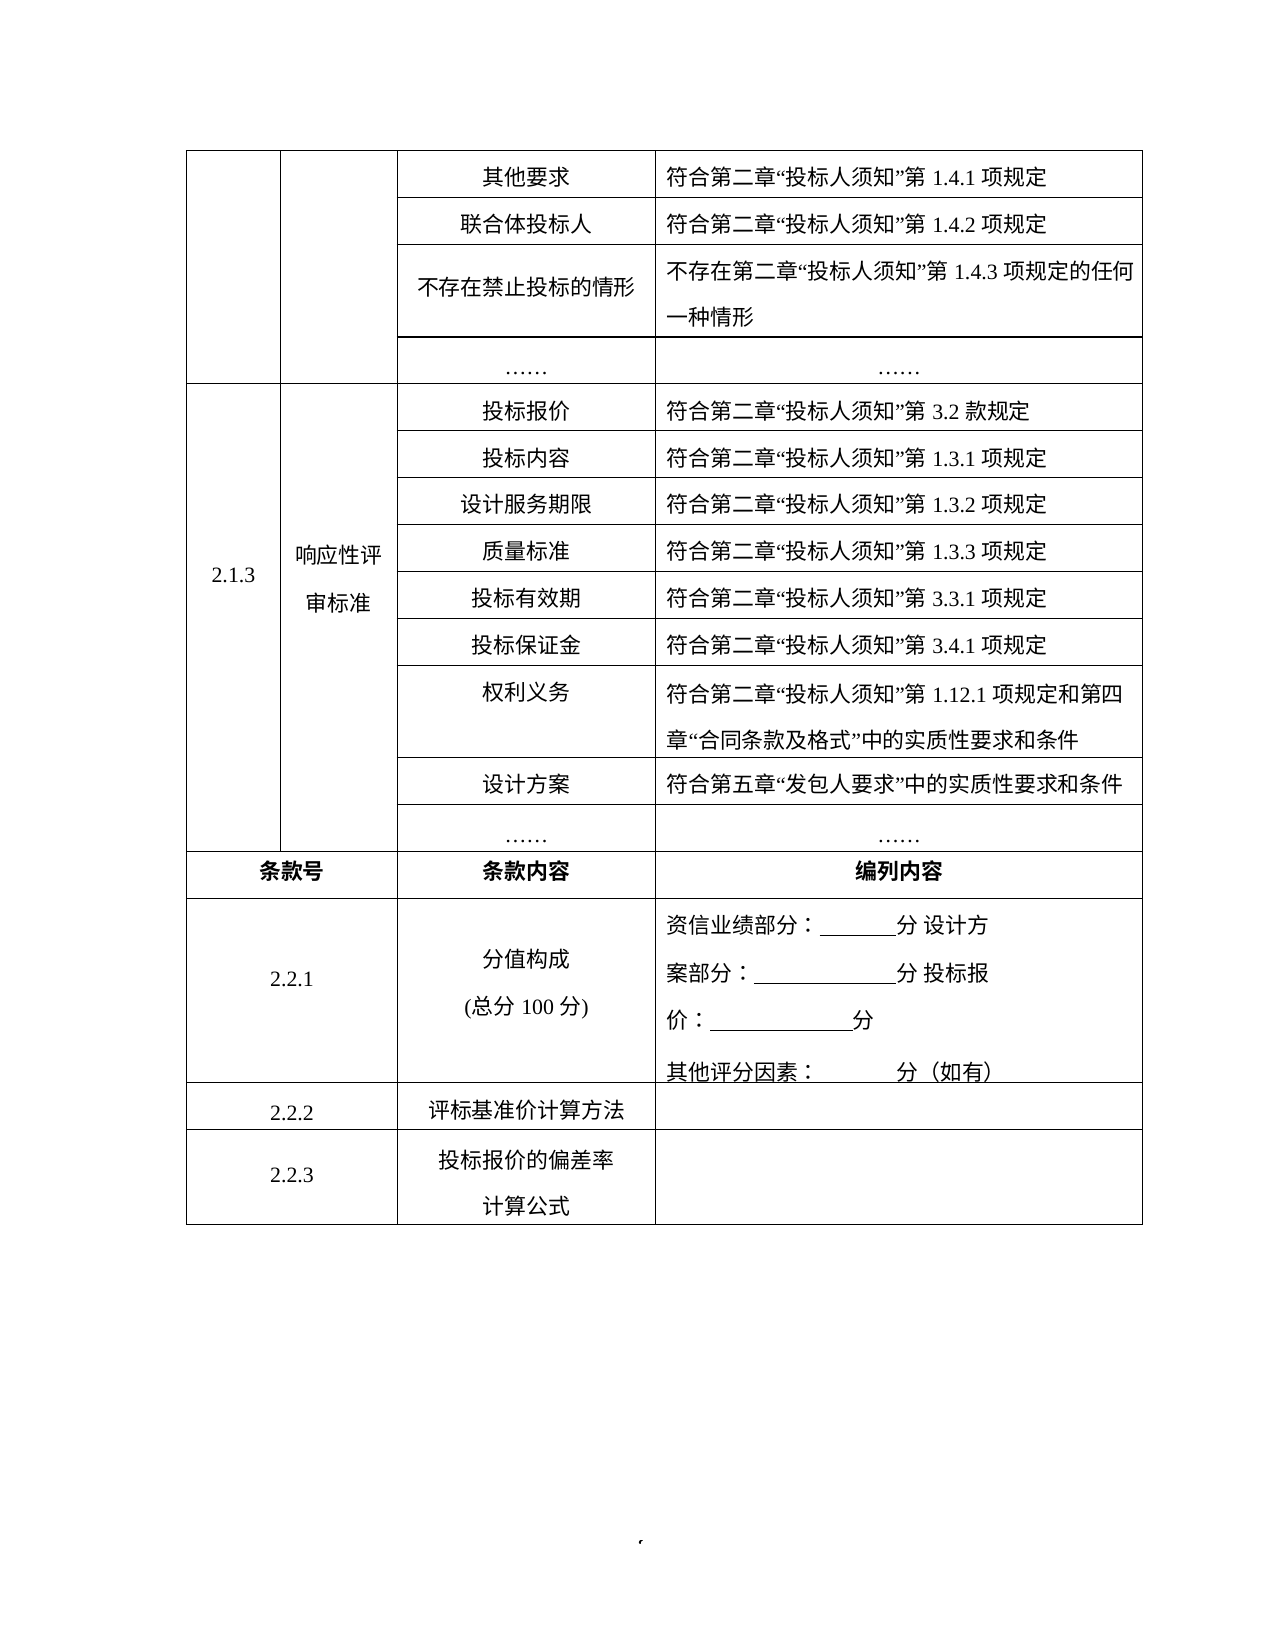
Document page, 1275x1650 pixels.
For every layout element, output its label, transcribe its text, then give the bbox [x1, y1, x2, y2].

table_cell 投标报价 [398, 384, 655, 430]
table_cell 符合第二章“投标人须知”第 1.12.1 项规定和第四 章“合同条款及格式”中的实质性要求和条件 [656, 666, 1142, 757]
table_cell 符合第二章“投标人须知”第 1.3.1 项规定 [656, 431, 1142, 477]
table_cell 符合第二章“投标人须知”第 1.3.2 项规定 [656, 478, 1142, 524]
table_cell 2.2.1 [187, 899, 397, 1082]
table_header [281, 151, 397, 383]
table_cell 响应性评 审标准 [281, 384, 397, 851]
table_cell …… [656, 805, 1142, 851]
table_cell 投标保证金 [398, 619, 655, 664]
table_cell 分值构成 (总分 100 分) [398, 899, 655, 1082]
table_cell 符合第二章“投标人须知”第 1.4.2 项规定 [656, 198, 1142, 244]
table_cell 不存在第二章“投标人须知”第 1.4.3 项规定的任何 一种情形 [656, 245, 1142, 336]
table_cell 权利义务 [398, 666, 655, 757]
table_header 其他要求 [398, 151, 655, 197]
table_cell 不存在禁止投标的情形 [398, 245, 655, 336]
table_cell …… [398, 805, 655, 851]
table_cell 2.2.3 [187, 1130, 397, 1224]
table_cell 2.1.3 [187, 384, 280, 851]
table_header [187, 151, 280, 383]
table_cell 设计方案 [398, 758, 655, 804]
table_cell 条款号 [187, 852, 397, 898]
table_header 符合第二章“投标人须知”第 1.4.1 项规定 [656, 151, 1142, 197]
table_cell [656, 1083, 1142, 1129]
table_cell [656, 1130, 1142, 1224]
table_cell 编列内容 [656, 852, 1142, 898]
table_cell 投标有效期 [398, 572, 655, 618]
table_cell 符合第二章“投标人须知”第 3.4.1 项规定 [656, 619, 1142, 664]
table_cell …… [398, 338, 655, 383]
table_cell 符合第二章“投标人须知”第 1.3.3 项规定 [656, 525, 1142, 571]
table_cell 评标基准价计算方法 [398, 1083, 655, 1129]
table_cell 资信业绩部分： 分 设计方案部分： 分 投标报价： 分 其他评分因素： 分（如有） [656, 899, 1142, 1082]
table_cell 符合第二章“投标人须知”第 3.3.1 项规定 [656, 572, 1142, 618]
table_cell 质量标准 [398, 525, 655, 571]
table_cell …… [656, 338, 1142, 383]
table_cell 投标内容 [398, 431, 655, 477]
table_cell 条款内容 [398, 852, 655, 898]
table_cell 联合体投标人 [398, 198, 655, 244]
table_cell 投标报价的偏差率 计算公式 [398, 1130, 655, 1224]
table_cell 符合第二章“投标人须知”第 3.2 款规定 [656, 384, 1142, 430]
table_cell 2.2.2 [187, 1083, 397, 1129]
table_cell 符合第五章“发包人要求”中的实质性要求和条件 [656, 758, 1142, 804]
table_cell 设计服务期限 [398, 478, 655, 524]
